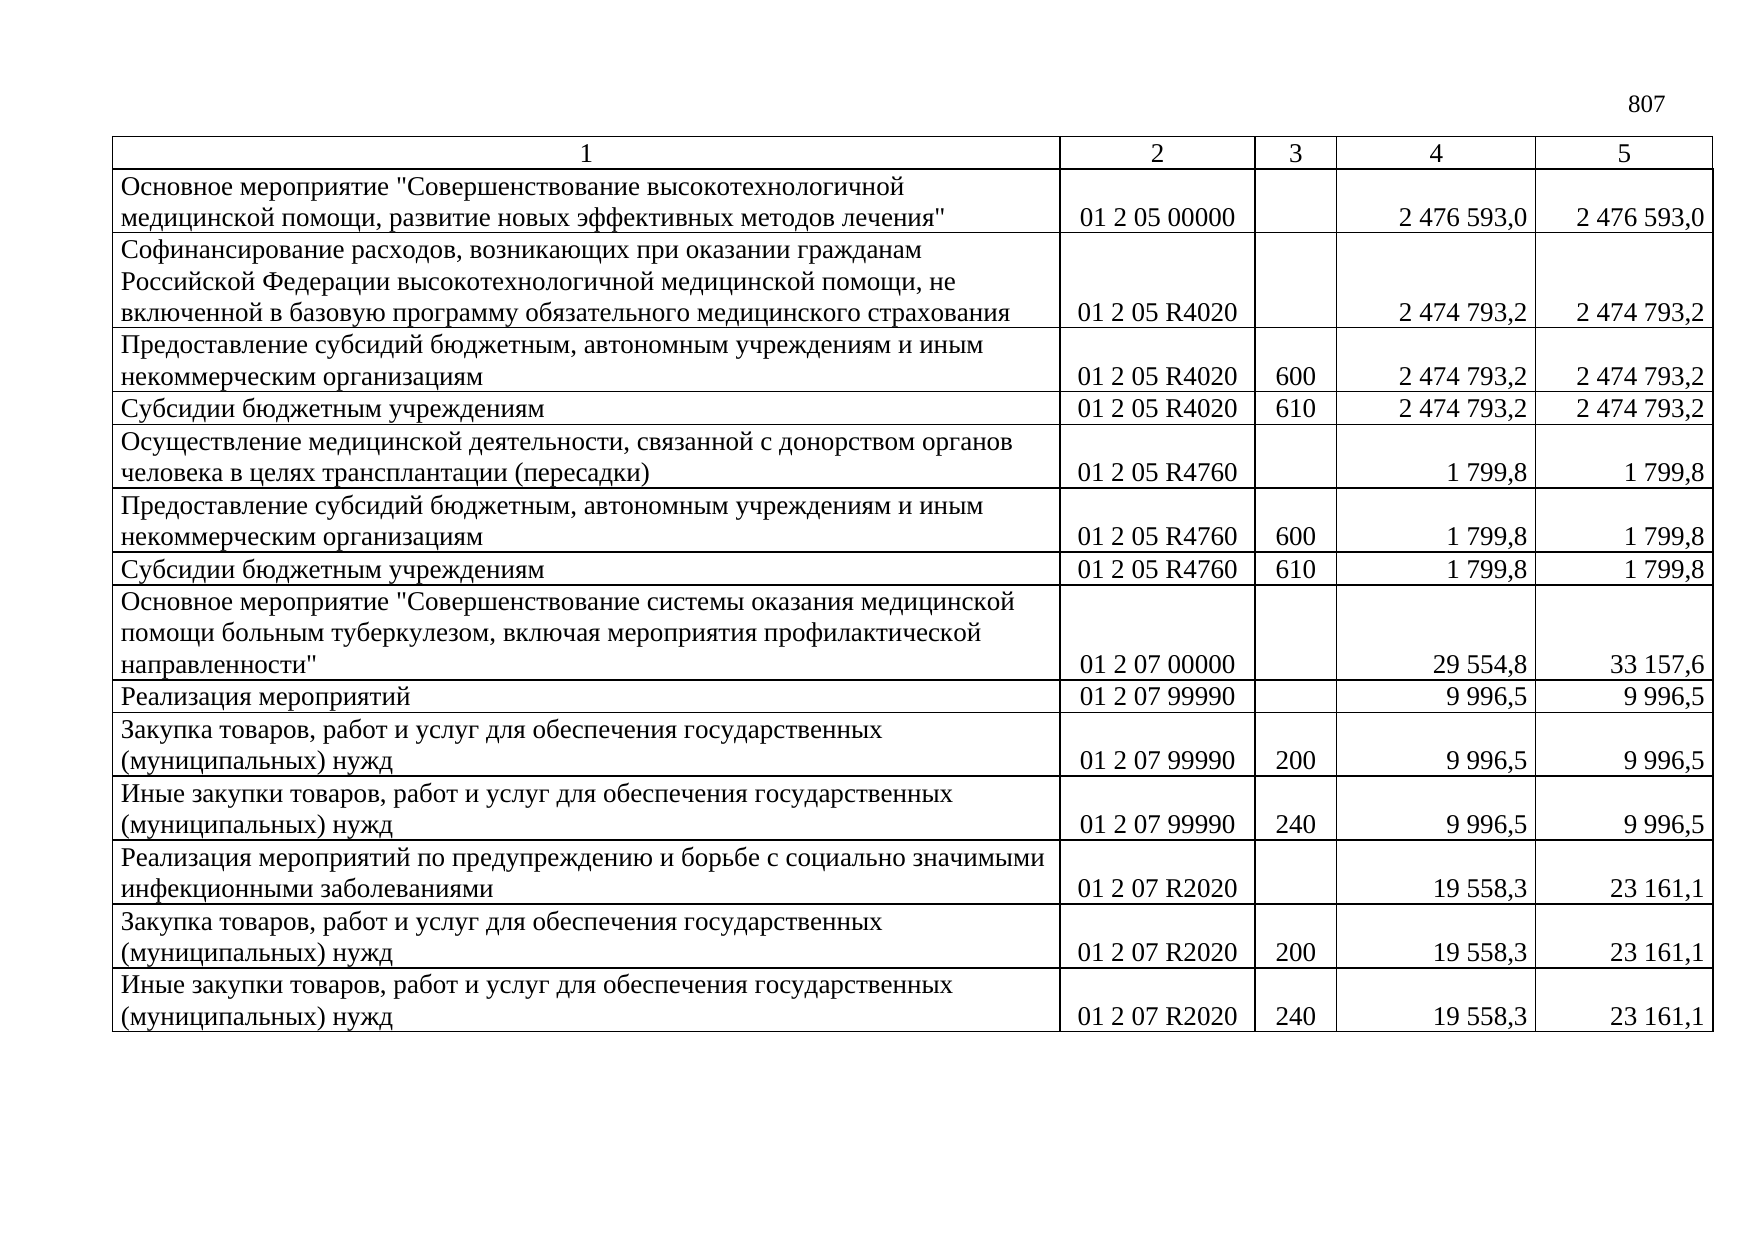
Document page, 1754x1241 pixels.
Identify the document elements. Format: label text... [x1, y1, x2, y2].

table_cell 29 554,8 [1337, 586, 1535, 679]
table_cell 01 2 07 R2020 [1061, 969, 1254, 1031]
table_cell 200 [1256, 713, 1336, 775]
table_cell 9 996,5 [1337, 713, 1535, 775]
table_cell 9 996,5 [1536, 713, 1712, 775]
table_cell Предоставление субсидий бюджетным, автономным учреждениям и иным некоммерческим организациям [113, 328, 1059, 391]
table_cell Закупка товаров, работ и услуг для обеспечения государственных (муниципальных) нужд [113, 713, 1059, 775]
table_cell Реализация мероприятий [113, 681, 1059, 712]
table_cell 19 558,3 [1337, 841, 1535, 903]
table_cell 610 [1256, 392, 1336, 423]
table_cell 1 799,8 [1536, 489, 1712, 551]
table_cell 2 474 793,2 [1337, 328, 1535, 391]
table_cell 01 2 07 99990 [1061, 681, 1254, 712]
table_header 2 [1061, 137, 1254, 168]
table_cell [1256, 841, 1336, 903]
table_cell 23 161,1 [1536, 969, 1712, 1031]
table_cell 1 799,8 [1337, 425, 1535, 487]
table_cell 1 799,8 [1536, 553, 1712, 584]
table_cell 240 [1256, 777, 1336, 839]
table_cell [1256, 170, 1336, 232]
table_cell [1256, 681, 1336, 712]
table_cell 01 2 05 R4760 [1061, 553, 1254, 584]
table_cell Cофинансирование расходов, возникающих при оказании гражданам Российской Федерации высокотехнологичной медицинской помощи, не включенной в базовую программу обязательного медицинского страхования [113, 233, 1059, 327]
table_cell 19 558,3 [1337, 969, 1535, 1031]
table_header 5 [1536, 137, 1712, 168]
table_cell 01 2 07 99990 [1061, 777, 1254, 839]
table_cell Реализация мероприятий по предупреждению и борьбе с социально значимыми инфекционными заболеваниями [113, 841, 1059, 903]
table_cell 600 [1256, 489, 1336, 551]
table_cell 2 474 793,2 [1337, 392, 1535, 423]
table_cell 01 2 05 R4760 [1061, 425, 1254, 487]
table_cell 600 [1256, 328, 1336, 391]
table_cell 01 2 05 R4020 [1061, 392, 1254, 423]
table_cell 1 799,8 [1337, 489, 1535, 551]
table_cell Осуществление медицинской деятельности, связанной с донорством органов человека в целях трансплантации (пересадки) [113, 425, 1059, 487]
table_cell 01 2 05 R4020 [1061, 328, 1254, 391]
table_cell 610 [1256, 553, 1336, 584]
table_cell Субсидии бюджетным учреждениям [113, 392, 1059, 423]
table_cell 01 2 05 R4020 [1061, 233, 1254, 327]
table_cell [1256, 586, 1336, 679]
table_cell [1256, 425, 1336, 487]
table_cell Иные закупки товаров, работ и услуг для обеспечения государственных (муниципальных) нужд [113, 969, 1059, 1031]
table_cell 9 996,5 [1337, 681, 1535, 712]
table_cell 2 474 793,2 [1536, 233, 1712, 327]
table_cell 2 474 793,2 [1337, 233, 1535, 327]
table_cell 9 996,5 [1536, 777, 1712, 839]
table_cell 2 474 793,2 [1536, 392, 1712, 423]
table_header 3 [1256, 137, 1336, 168]
table_cell 2 474 793,2 [1536, 328, 1712, 391]
table_cell 01 2 07 99990 [1061, 713, 1254, 775]
table_cell Основное мероприятие "Совершенствование системы оказания медицинской помощи больным туберкулезом, включая мероприятия профилактической направленности" [113, 586, 1059, 679]
table_cell 200 [1256, 905, 1336, 967]
table_cell 01 2 05 R4760 [1061, 489, 1254, 551]
table_cell 2 476 593,0 [1337, 170, 1535, 232]
table_header 1 [113, 137, 1059, 168]
table_header 4 [1337, 137, 1535, 168]
table_cell 19 558,3 [1337, 905, 1535, 967]
table_cell 01 2 05 00000 [1061, 170, 1254, 232]
table_cell 9 996,5 [1536, 681, 1712, 712]
table_cell 33 157,6 [1536, 586, 1712, 679]
table_cell 23 161,1 [1536, 841, 1712, 903]
table_cell 01 2 07 R2020 [1061, 905, 1254, 967]
table_cell 240 [1256, 969, 1336, 1031]
table_cell Субсидии бюджетным учреждениям [113, 553, 1059, 584]
table_cell 01 2 07 R2020 [1061, 841, 1254, 903]
table_cell 1 799,8 [1337, 553, 1535, 584]
table_cell Закупка товаров, работ и услуг для обеспечения государственных (муниципальных) нужд [113, 905, 1059, 967]
table_cell Иные закупки товаров, работ и услуг для обеспечения государственных (муниципальных) нужд [113, 777, 1059, 839]
table_cell 2 476 593,0 [1536, 170, 1712, 232]
table_cell [1256, 233, 1336, 327]
table_cell Предоставление субсидий бюджетным, автономным учреждениям и иным некоммерческим организациям [113, 489, 1059, 551]
table_cell Основное мероприятие "Совершенствование высокотехнологичной медицинской помощи, развитие новых эффективных методов лечения" [113, 170, 1059, 232]
table_cell 1 799,8 [1536, 425, 1712, 487]
table_cell 23 161,1 [1536, 905, 1712, 967]
table_cell 01 2 07 00000 [1061, 586, 1254, 679]
table_cell 9 996,5 [1337, 777, 1535, 839]
